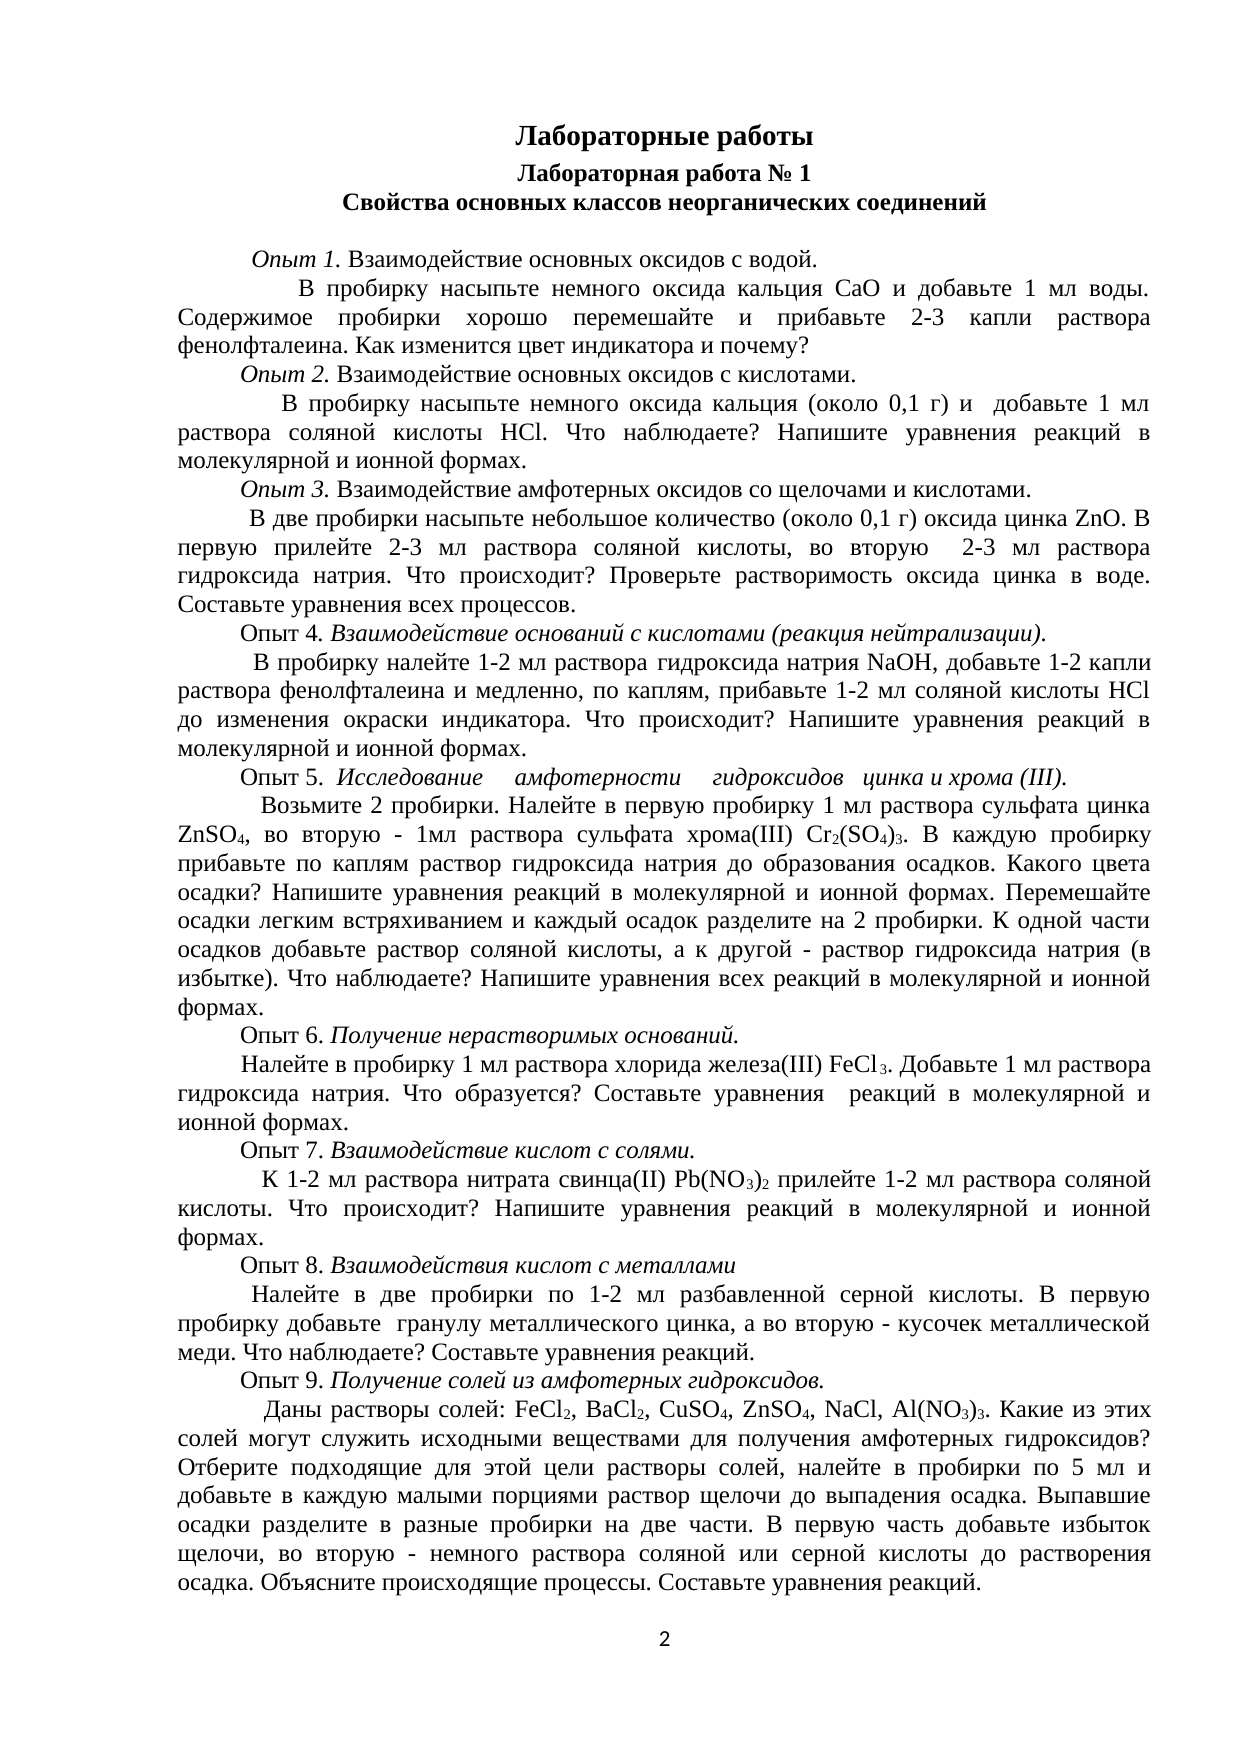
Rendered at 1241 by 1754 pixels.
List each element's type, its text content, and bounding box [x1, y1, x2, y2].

text Опыт 6. Получение нерастворимых оснований. [177, 1020, 1152, 1049]
text Даны растворы солей: FeCl2, BaCl2, CuSO4, ZnSO4, NaCl, Al(NO3)3. Какие из этих солей могут служить исходными веществами для получения амфотерных гидроксидов? Отберите подходящие для этой цели растворы солей, налейте в пробирки по 5 мл и добавьте в каждую малыми порциями раствор щелочи до выпадения осадка. Выпавшие осадки разделите в разные пробирки на две части. В первую часть добавьте избыток щелочи, во вторую - немного раствора соляной или серной кислоты до растворения осадка. Объясните происходящие процессы. Составьте уравнения реакций. [177, 1394, 1152, 1595]
text К 1-2 мл раствора нитрата свинца(II) Pb(NO3)2 прилейте 1-2 мл раствора соляной кислоты. Что происходит? Напишите уравнения реакций в молекулярной и ионной формах. [177, 1164, 1152, 1250]
text Налейте в пробирку 1 мл раствора хлорида железа(III) FeCl3. Добавьте 1 мл раствора гидроксида натрия. Что образуется? Составьте уравнения реакций в молекулярной и ионной формах. [177, 1049, 1152, 1135]
text Опыт 5. Исследование амфотерности гидроксидов цинка и хрома (III). [177, 762, 1152, 790]
text Опыт 8. Взаимодействия кислот с металлами [177, 1250, 1152, 1279]
text Свойства основных классов неорганических соединений [177, 187, 1152, 215]
text В пробирку насыпьте немного оксида кальция CaO и добавьте 1 мл воды. Содержимое пробирки хорошо перемешайте и прибавьте 2-3 капли раствора фенолфталеина. Как изменится цвет индикатора и почему? [177, 273, 1152, 359]
text Опыт 9. Получение солей из амфотерных гидроксидов. [177, 1365, 1152, 1394]
text Налейте в две пробирки по 1-2 мл разбавленной серной кислоты. В первую пробирку добавьте гранулу металлического цинка, а во вторую - кусочек металлической меди. Что наблюдаете? Составьте уравнения реакций. [177, 1279, 1152, 1365]
text В пробирку насыпьте немного оксида кальция (около ) и добавьте 1 мл раствора соляной кислоты HCl. Что наблюдаете? Напишите уравнения реакций в молекулярной и ионной формах. [177, 388, 1152, 474]
text В пробирку налейте 1-2 мл раствора гидроксида натрия NaOH, добавьте 1-2 капли раствора фенолфталеина и медленно, по каплям, прибавьте 1-2 мл соляной кислоты HCl до изменения окраски индикатора. Что происходит? Напишите уравнения реакций в молекулярной и ионной формах. [177, 647, 1152, 762]
text Опыт 1. Взаимодействие основных оксидов с водой. [177, 244, 1152, 273]
text Лабораторная работа № 1 [177, 158, 1152, 187]
text Опыт 7. Взаимодействие кислот с солями. [177, 1135, 1152, 1164]
text Опыт 3. Взаимодействие амфотерных оксидов со щелочами и кислотами. [177, 474, 1152, 503]
text Опыт 2. Взаимодействие основных оксидов с кислотами. [177, 359, 1152, 388]
text В две пробирки насыпьте небольшое количество (около ) оксида цинка ZnO. В первую прилейте 2-3 мл раствора соляной кислоты, во вторую 2-3 мл раствора гидроксида натрия. Что происходит? Проверьте растворимость оксида цинка в воде. Составьте уравнения всех процессов. [177, 503, 1152, 618]
text Опыт 4. Взаимодействие оснований с кислотами (реакция нейтрализации). [177, 618, 1152, 647]
text Возьмите 2 пробирки. Налейте в первую пробирку 1 мл раствора сульфата цинка ZnSO4, во вторую - 1мл раствора сульфата хрома(III) Cr2(SO4)3. В каждую пробирку прибавьте по каплям раствор гидроксида натрия до образования осадков. Какого цвета осадки? Напишите уравнения реакций в молекулярной и ионной формах. Перемешайте осадки легким встряхиванием и каждый осадок разделите на 2 пробирки. К одной части осадков добавьте раствор соляной кислоты, а к другой - раствор гидроксида натрия (в избытке). Что наблюдаете? Напишите уравнения всех реакций в молекулярной и ионной формах. [177, 790, 1152, 1020]
text Лабораторные работы [177, 118, 1152, 152]
